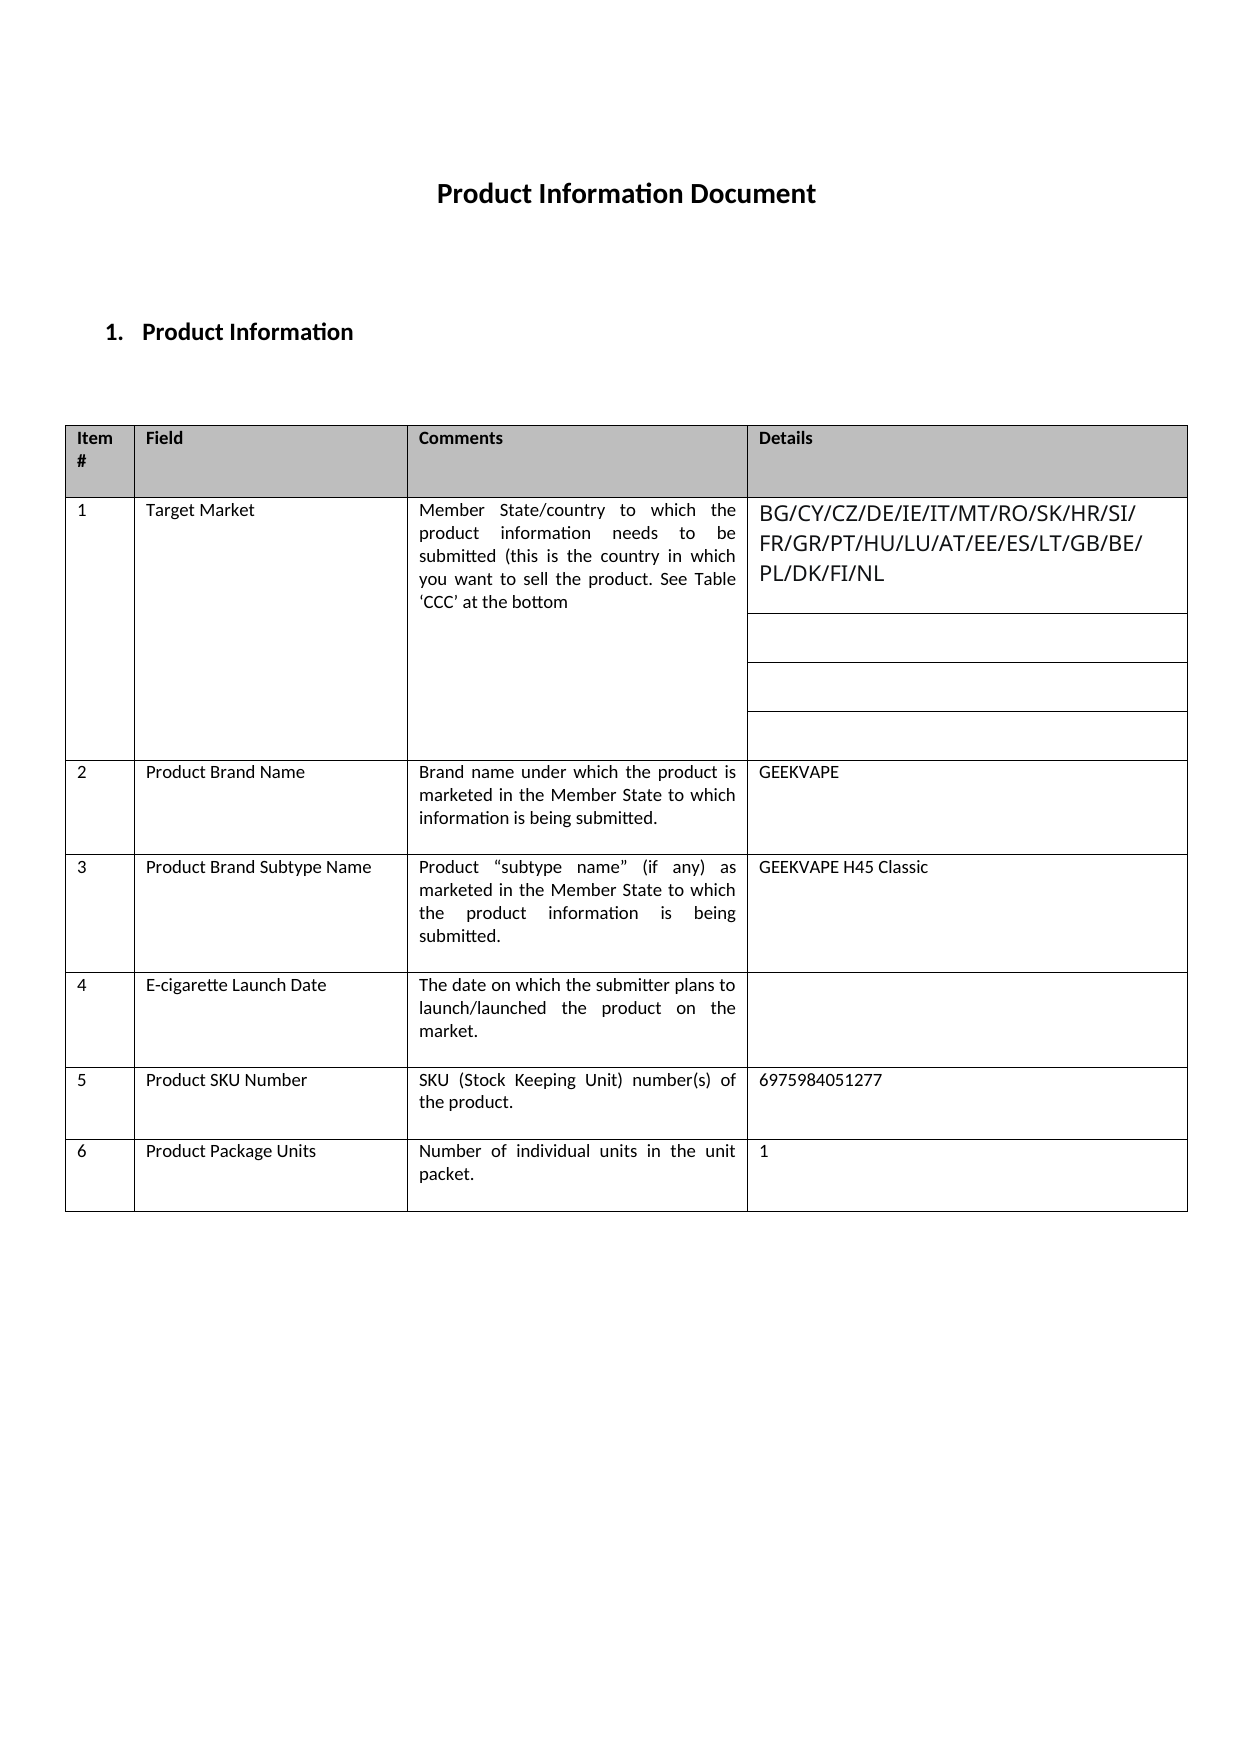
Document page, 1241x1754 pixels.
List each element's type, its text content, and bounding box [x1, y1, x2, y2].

table_cell Number of individual units in the unit packet. [408, 1140, 747, 1211]
table_header Item # [66, 426, 134, 497]
table_cell BG/CY/CZ/DE/IE/IT/MT/RO/SK/HR/SI/FR/GR/PT/HU/LU/AT/EE/ES/LT/GB/BE/PL/DK/FI/NL [748, 498, 1187, 613]
table_cell GEEKVAPE H45 Classic [748, 855, 1187, 972]
table_cell E-cigarette Launch Date [135, 973, 407, 1067]
table_header Details [748, 426, 1187, 497]
table_cell [748, 614, 1187, 662]
table_cell 2 [66, 761, 134, 854]
table_cell 3 [66, 855, 134, 972]
table_cell 1 [66, 498, 134, 759]
table_cell [748, 712, 1187, 759]
table_cell 5 [66, 1068, 134, 1139]
table_cell Product Brand Name [135, 761, 407, 854]
table_cell Product SKU Number [135, 1068, 407, 1139]
table_header Comments [408, 426, 747, 497]
list Product Information [104, 316, 1165, 346]
table_cell 1 [748, 1140, 1187, 1211]
table_cell [748, 663, 1187, 711]
table_cell Brand name under which the product is marketed in the Member State to which information is being submitted. [408, 761, 747, 854]
table_cell GEEKVAPE [748, 761, 1187, 854]
table_cell SKU (Stock Keeping Unit) number(s) of the product. [408, 1068, 747, 1139]
table_cell Product Package Units [135, 1140, 407, 1211]
table_cell 6975984051277 [748, 1068, 1187, 1139]
table_cell Target Market [135, 498, 407, 759]
table_cell 4 [66, 973, 134, 1067]
table_header Field [135, 426, 407, 497]
table_cell Member State/country to which the product information needs to be submitted (this is the country in which you want to sell the product. See Table ‘CCC’ at the bottom [408, 498, 747, 759]
table_cell The date on which the submitter plans to launch/launched the product on the market. [408, 973, 747, 1067]
table_cell 6 [66, 1140, 134, 1211]
table_cell [748, 973, 1187, 1067]
table_cell Product Brand Subtype Name [135, 855, 407, 972]
table_cell Product “subtype name” (if any) as marketed in the Member State to which the product information is being submitted. [408, 855, 747, 972]
